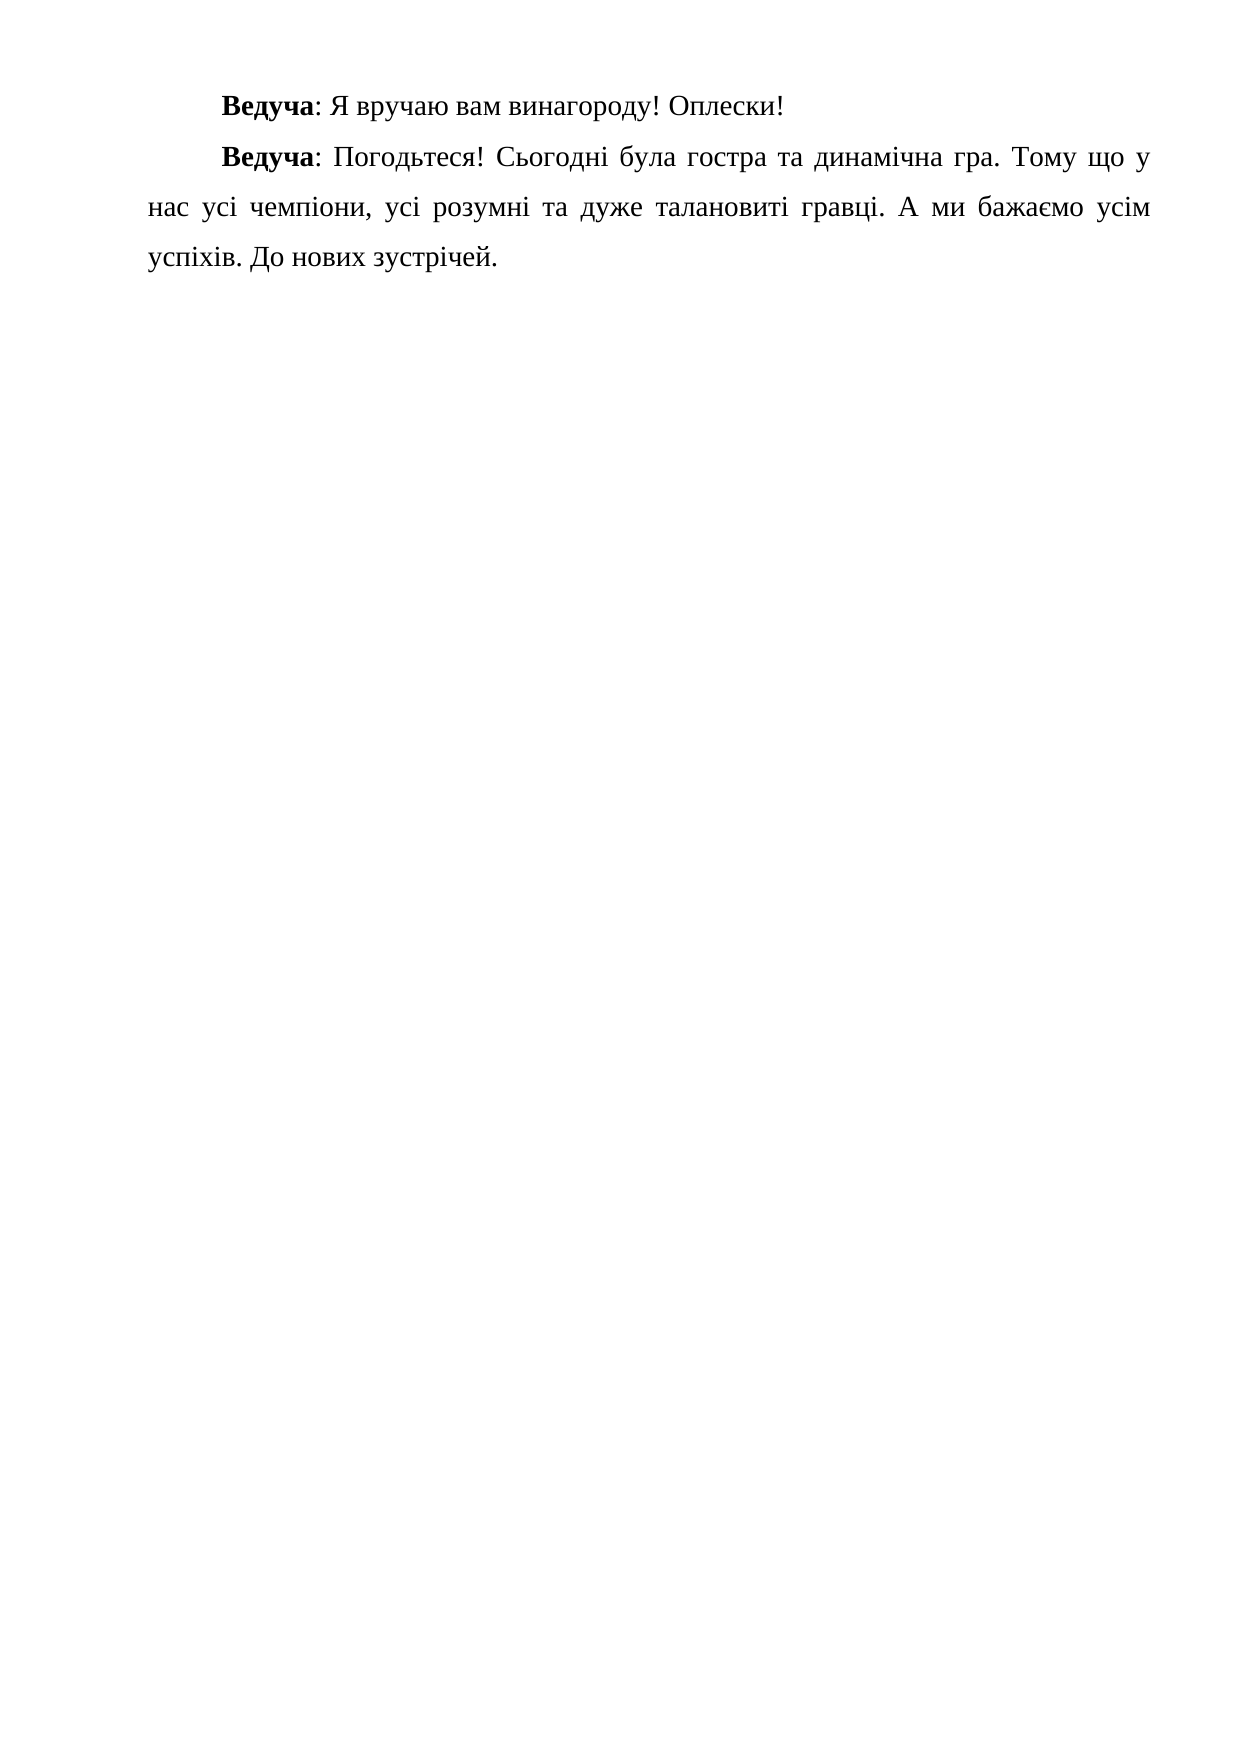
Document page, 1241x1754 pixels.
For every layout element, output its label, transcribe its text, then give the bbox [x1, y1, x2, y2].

text Ведуча: Я вручаю вам винагороду! Оплески! [148, 88, 1152, 122]
text Ведуча: Погодьтеся! Сьогодні була гостра та динамічна гра. Тому що у нас усі чемпіони, усі розумні та дуже талановиті гравці. А ми бажаємо усім успіхів. До нових зустрічей. [148, 139, 1152, 273]
